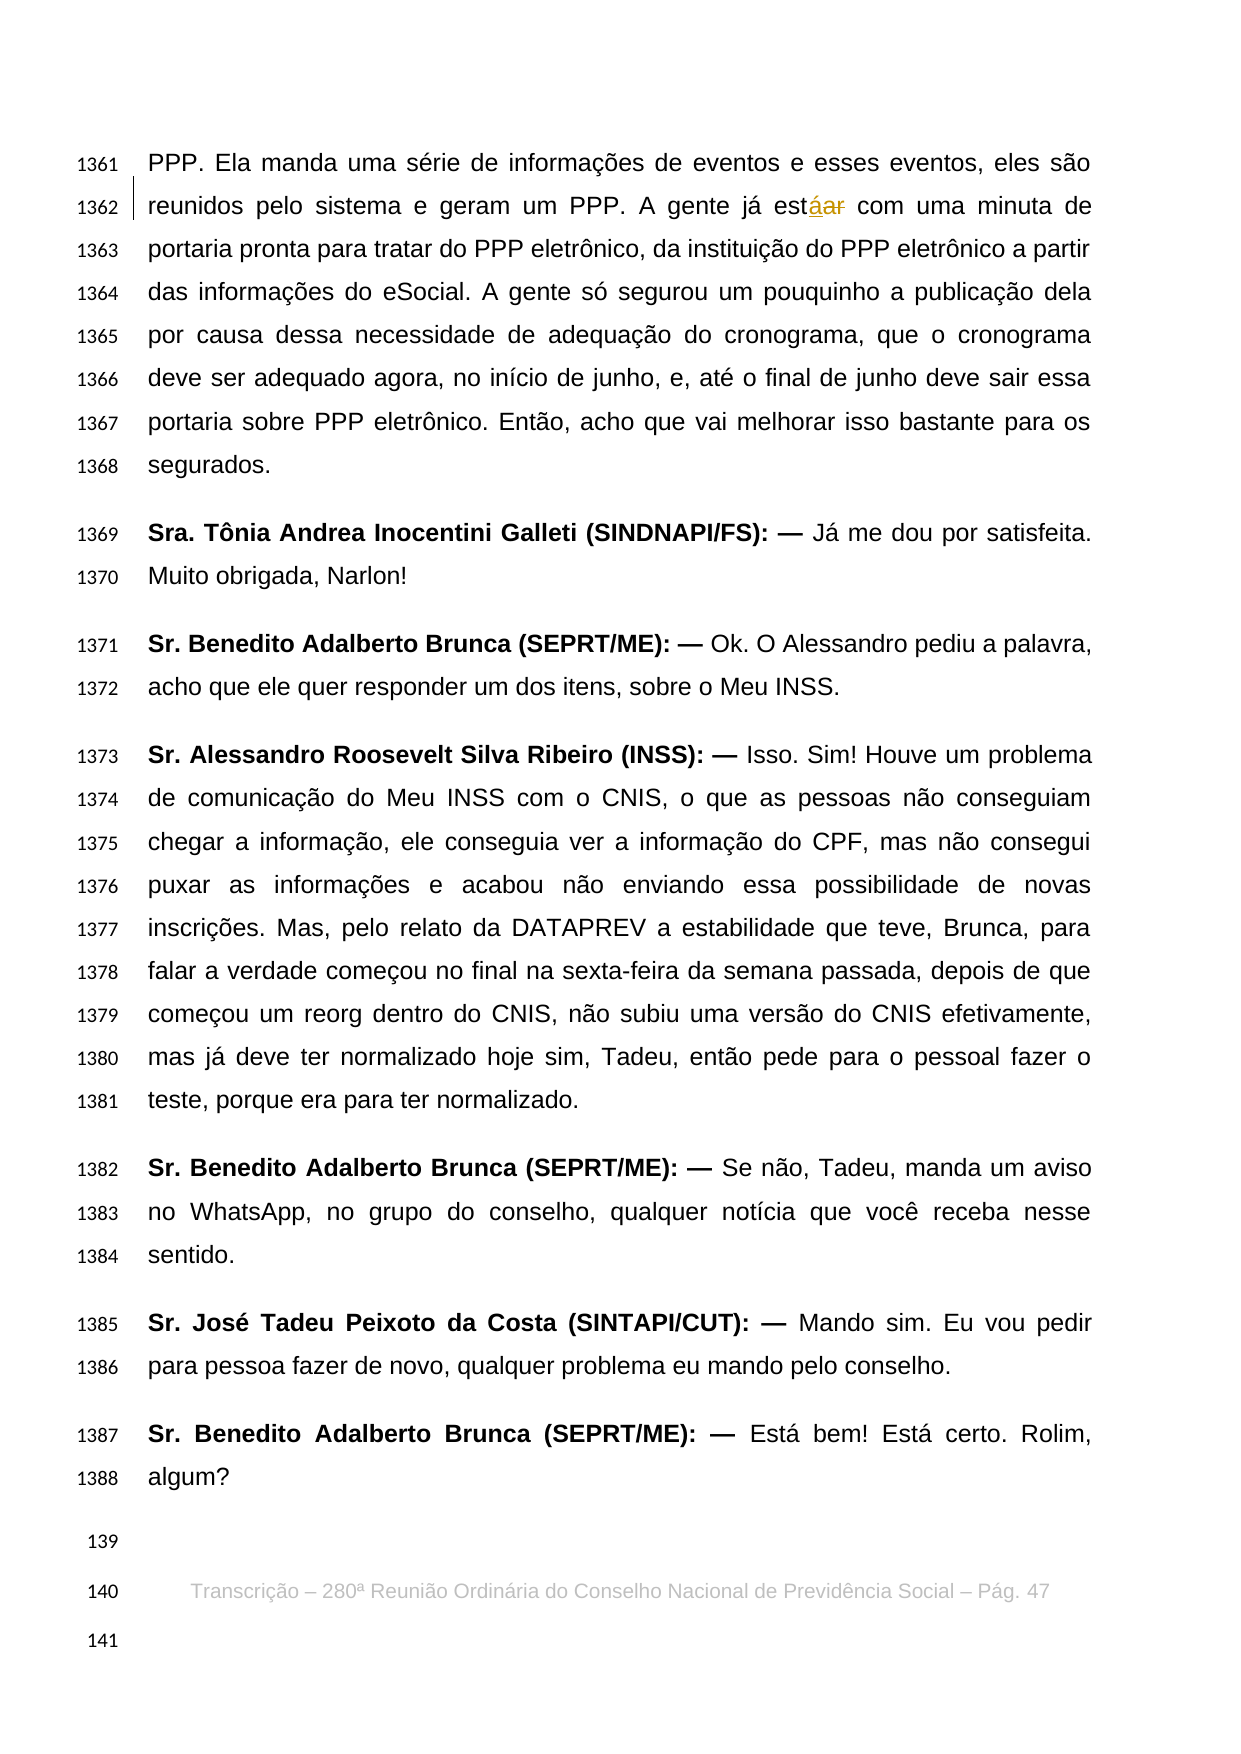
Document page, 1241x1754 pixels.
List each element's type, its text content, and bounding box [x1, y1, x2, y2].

text Sr. Benedito Adalberto Brunca (SEPRT/ME): — Ok. O Alessandro pediu a palavra, acho que ele quer responder um dos itens, sobre o Meu INSS. [148, 629, 1092, 701]
text Sra. Tônia Andrea Inocentini Galleti (SINDNAPI/FS): — Já me dou por satisfeita. Muito obrigada, Narlon! [148, 518, 1092, 589]
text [148, 148, 1092, 478]
text Sr. Benedito Adalberto Brunca (SEPRT/ME): — Se não, Tadeu, manda um aviso no WhatsApp, no grupo do conselho, qualquer notícia que você receba nesse sentido. [148, 1153, 1092, 1268]
text Sr. Alessandro Roosevelt Silva Ribeiro (INSS): — Isso. Sim! Houve um problema de comunicação do Meu INSS com o CNIS, o que as pessoas não conseguiam chegar a informação, ele conseguia ver a informação do CPF, mas não consegui puxar as informações e acabou não enviando essa possibilidade de novas inscrições. Mas, pelo relato da DATAPREV a estabilidade que teve, Brunca, para falar a verdade começou no final na sexta-feira da semana passada, depois de que começou um reorg dentro do CNIS, não subiu uma versão do CNIS efetivamente, mas já deve ter normalizado hoje sim, Tadeu, então pede para o pessoal fazer o teste, porque era para ter normalizado. [148, 740, 1092, 1114]
text Sr. Benedito Adalberto Brunca (SEPRT/ME): — Está bem! Está certo. Rolim, algum? [148, 1419, 1092, 1491]
text Sr. José Tadeu Peixoto da Costa (SINTAPI/CUT): — Mando sim. Eu vou pedir para pessoa fazer de novo, qualquer problema eu mando pelo conselho. [148, 1308, 1092, 1379]
